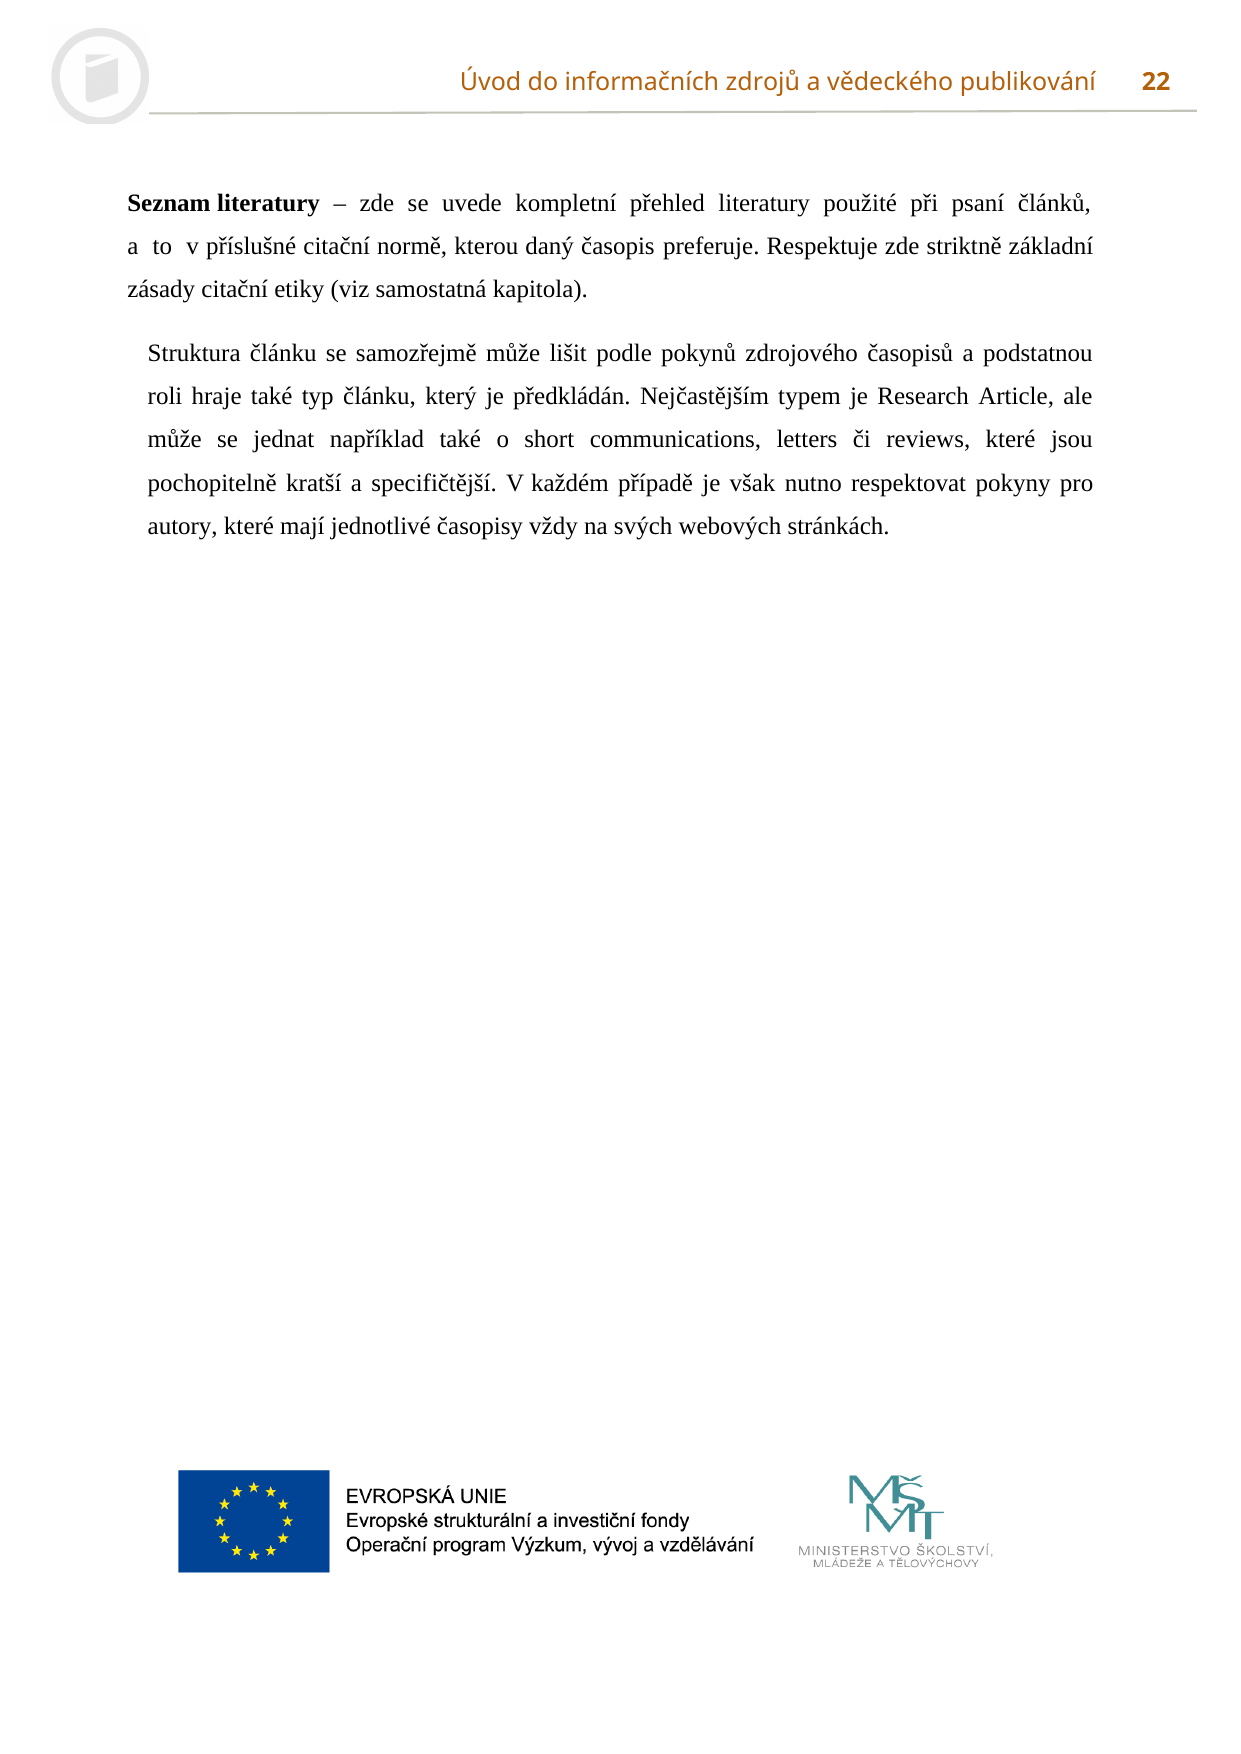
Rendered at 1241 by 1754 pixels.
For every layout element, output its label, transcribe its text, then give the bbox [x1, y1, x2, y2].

text Struktura článku se samozřejmě může lišit podle pokynů zdrojového časopisů a podstatnou roli hraje také typ článku, který je předkládán. Nejčastějším typem je Research Article, ale může se jednat například také o short communications, letters či reviews, které jsou pochopitelně kratší a specifičtější. V každém případě je však nutno respektovat pokyny pro autory, které mají jednotlivé časopisy vždy na svých webových stránkách. [147, 338, 1093, 539]
text Seznam literatury – zde se uvede kompletní přehled literatury použité při psaní článků, a to v příslušné citační normě, kterou daný časopis preferuje. Respektuje zde striktně základní zásady citační etiky (viz samostatná kapitola). [127, 188, 1094, 303]
picture [127, 1419, 1043, 1623]
